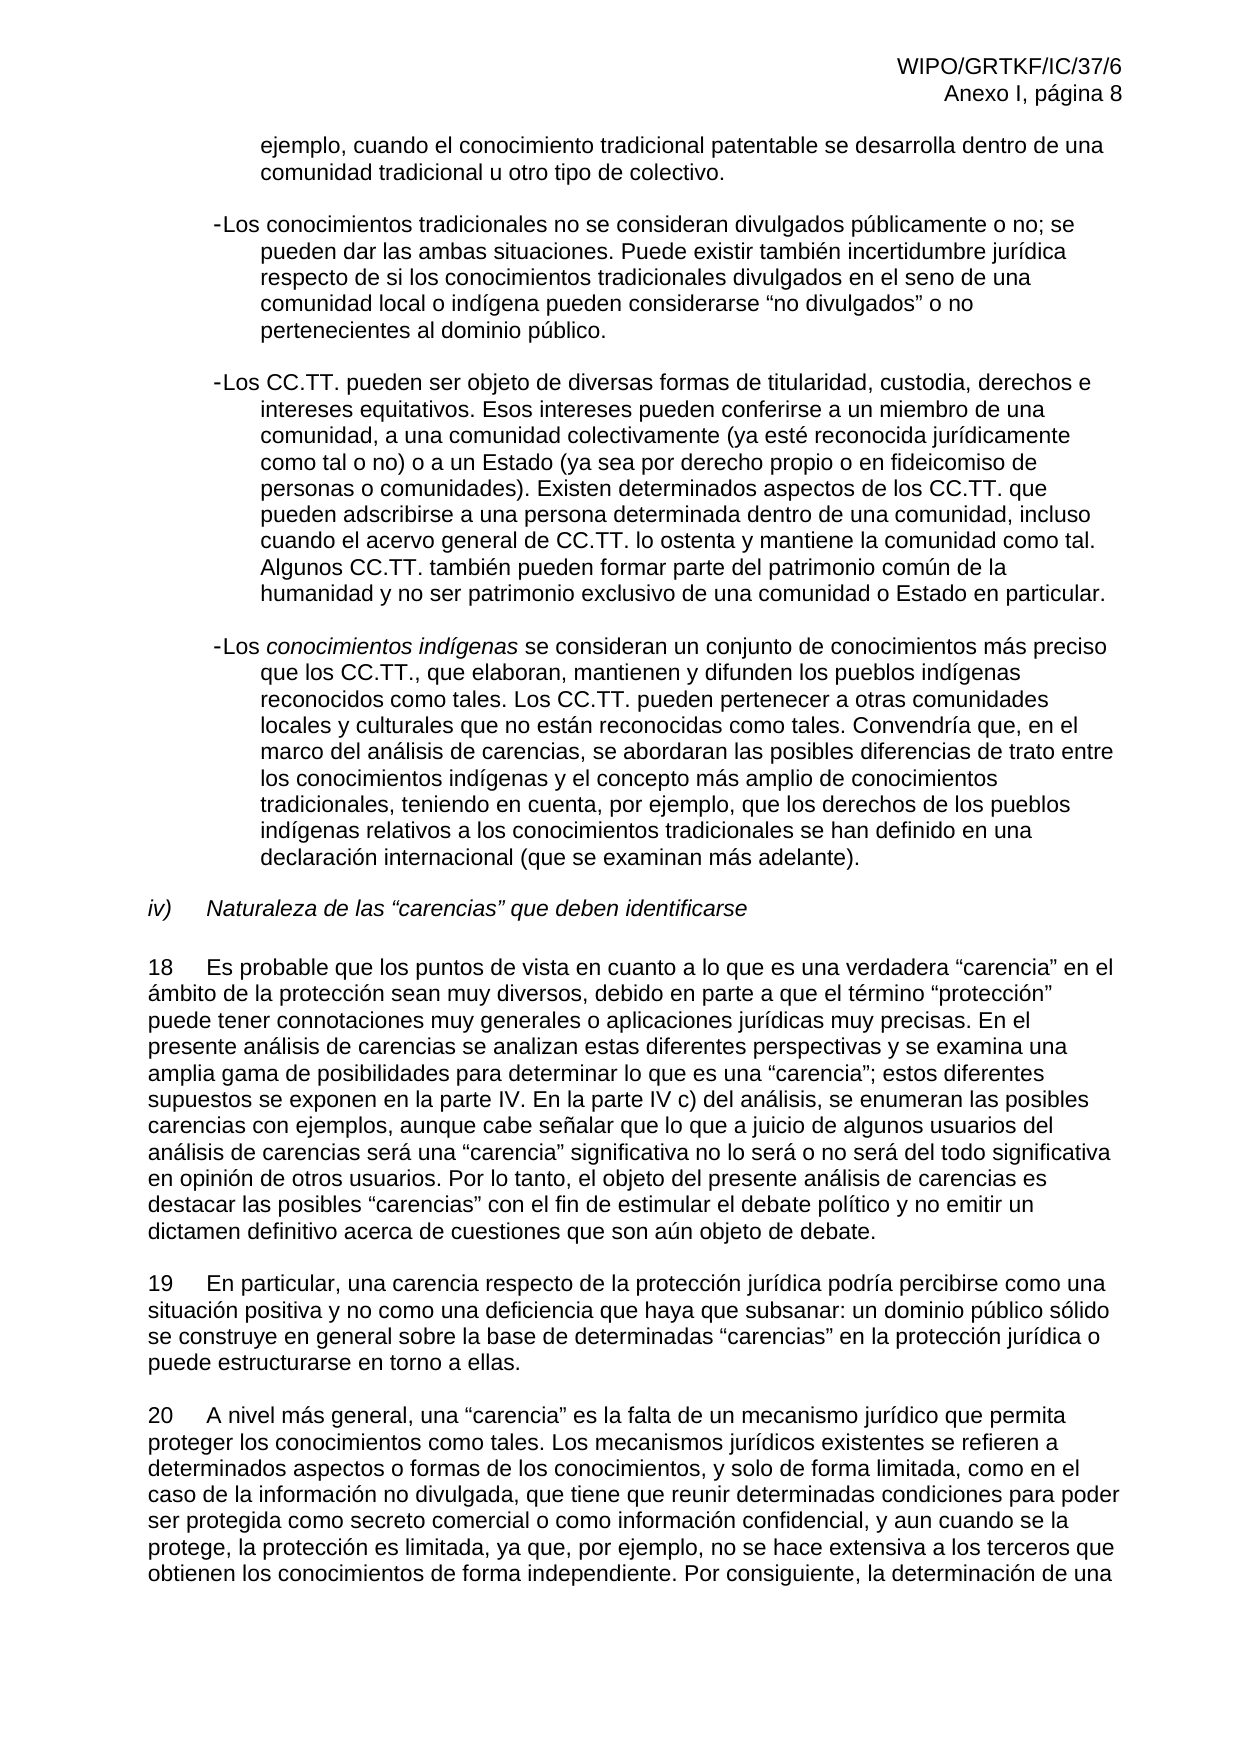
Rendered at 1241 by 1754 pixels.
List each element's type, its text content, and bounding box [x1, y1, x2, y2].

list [213, 132, 1122, 185]
text En particular, una carencia respecto de la protección jurídica podría percibirse como una situación positiva y no como una deficiencia que haya que subsanar: un dominio público sólido se construye en general sobre la base de determinadas “carencias” en la protección jurídica o puede estructurarse en torno a ellas. [148, 1270, 1122, 1376]
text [148, 1402, 1122, 1587]
list Los CC.TT. pueden ser objeto de diversas formas de titularidad, custodia, derechos e intereses equitativos. Esos intereses pueden conferirse a un miembro de una comunidad, a una comunidad colectivamente (ya esté reconocida jurídicamente como tal o no) o a un Estado (ya sea por derecho propio o en fideicomiso de personas o comunidades). Existen determinados aspectos de los CC.TT. que pueden adscribirse a una persona determinada dentro de una comunidad, incluso cuando el acervo general de CC.TT. lo ostenta y mantiene la comunidad como tal. Algunos CC.TT. también pueden formar parte del patrimonio común de la humanidad y no ser patrimonio exclusivo de una comunidad o Estado en particular. [213, 369, 1122, 607]
text Es probable que los puntos de vista en cuanto a lo que es una verdadera “carencia” en el ámbito de la protección sean muy diversos, debido en parte a que el término “protección” puede tener connotaciones muy generales o aplicaciones jurídicas muy precisas. En el presente análisis de carencias se analizan estas diferentes perspectivas y se examina una amplia gama de posibilidades para determinar lo que es una “carencia”; estos diferentes supuestos se exponen en la parte IV. En la parte IV c) del análisis, se enumeran las posibles carencias con ejemplos, aunque cabe señalar que lo que a juicio de algunos usuarios del análisis de carencias será una “carencia” significativa no lo será o no será del todo significativa en opinión de otros usuarios. Por lo tanto, el objeto del presente análisis de carencias es destacar las posibles “carencias” con el fin de estimular el debate político y no emitir un dictamen definitivo acerca de cuestiones que son aún objeto de debate. [148, 954, 1122, 1244]
subtitle iv) Naturaleza de las “carencias” que deben identificarse [148, 895, 1122, 921]
list Los conocimientos tradicionales no se consideran divulgados públicamente o no; se pueden dar las ambas situaciones. Puede existir también incertidumbre jurídica respecto de si los conocimientos tradicionales divulgados en el seno de una comunidad local o indígena pueden considerarse “no divulgados” o no pertenecientes al dominio público. [213, 211, 1122, 343]
list Los conocimientos indígenas se consideran un conjunto de conocimientos más preciso que los CC.TT., que elaboran, mantienen y difunden los pueblos indígenas reconocidos como tales. Los CC.TT. pueden pertenecer a otras comunidades locales y culturales que no están reconocidas como tales. Convendría que, en el marco del análisis de carencias, se abordaran las posibles diferencias de trato entre los conocimientos indígenas y el concepto más amplio de conocimientos tradicionales, teniendo en cuenta, por ejemplo, que los derechos de los pueblos indígenas relativos a los conocimientos tradicionales se han definido en una declaración internacional (que se examinan más adelante). [213, 633, 1122, 870]
